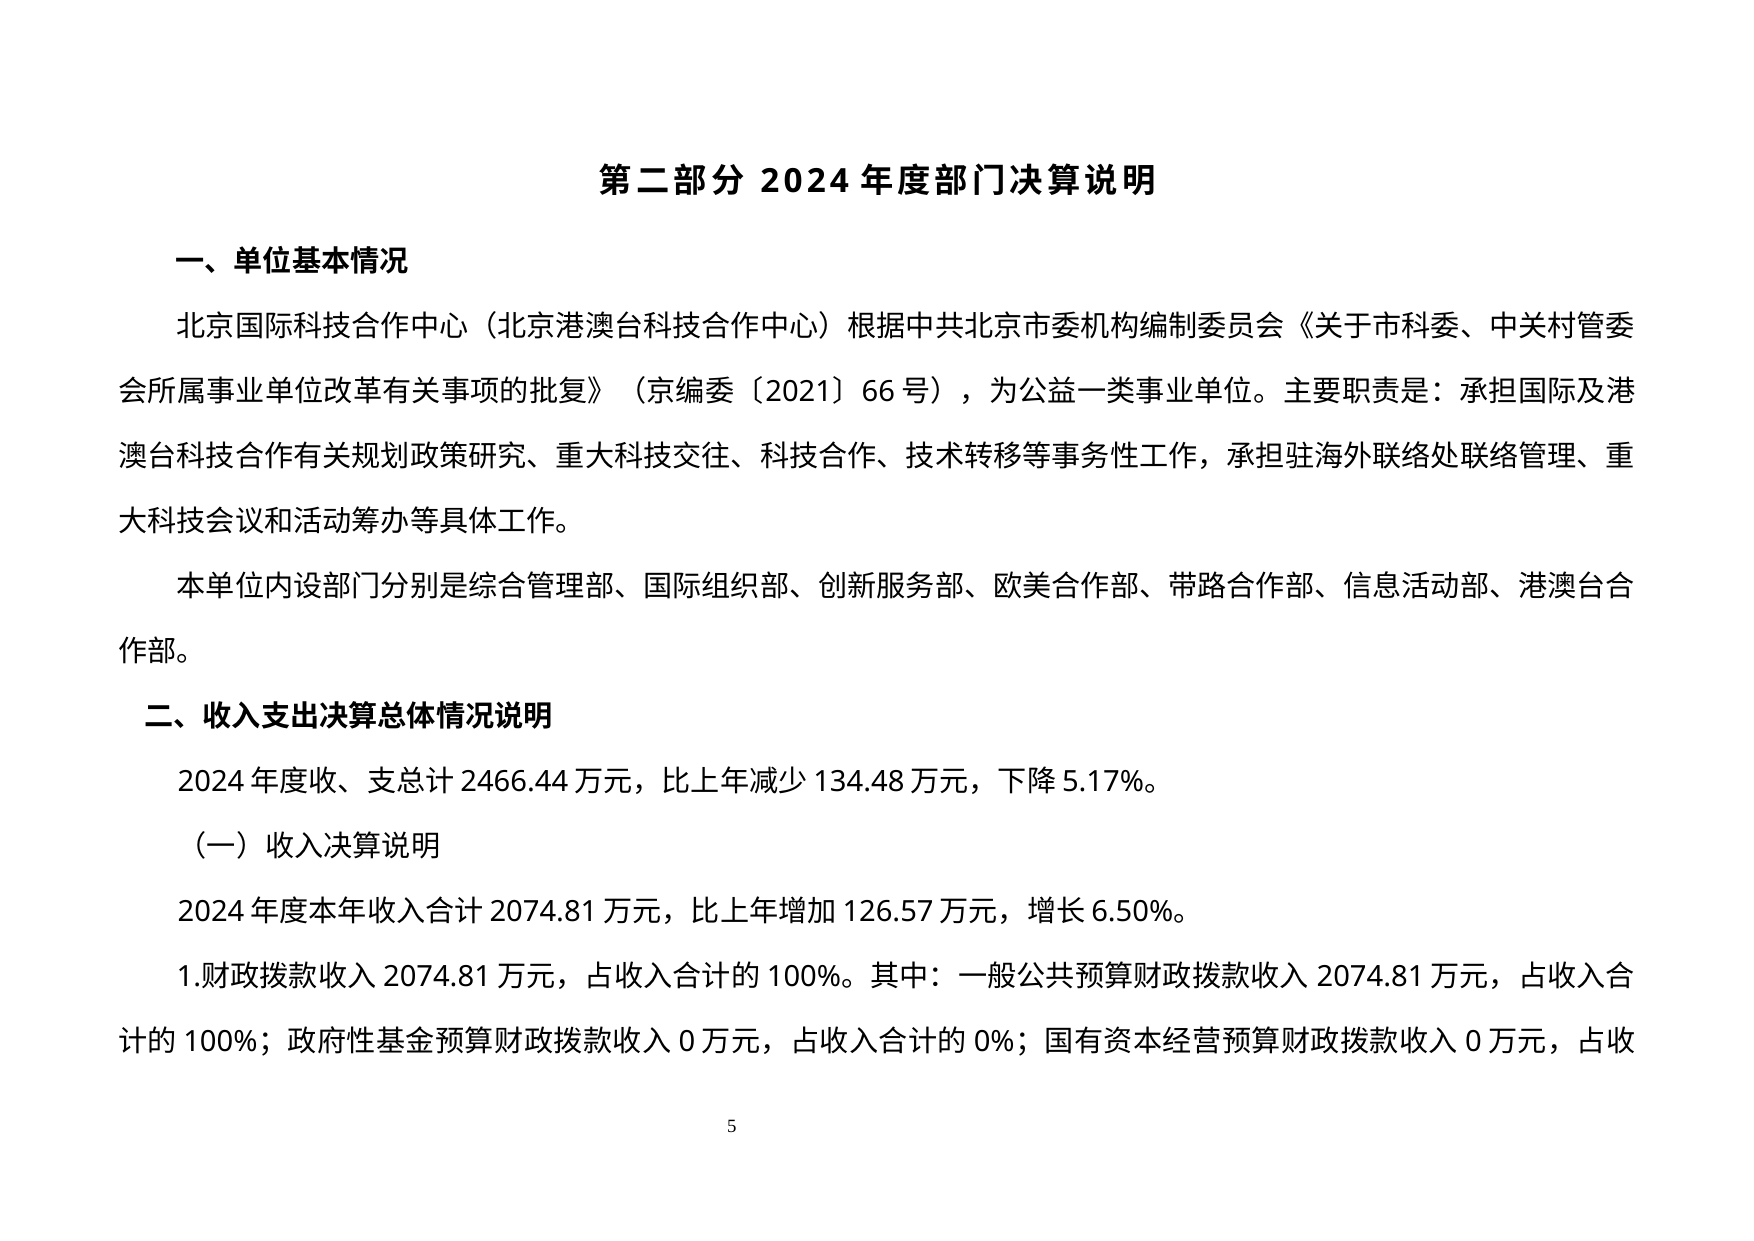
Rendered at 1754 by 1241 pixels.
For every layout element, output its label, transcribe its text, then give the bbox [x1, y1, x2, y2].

text 二、收入支出决算总体情况说明 [118, 682, 1636, 747]
text 北京国际科技合作中心（北京港澳台科技合作中心）根据中共北京市委机构编制委员会《关于市科委、中关村管委会所属事业单位改革有关事项的批复》（京编委〔2021〕66号），为公益一类事业单位。主要职责是：承担国际及港澳台科技合作有关规划政策研究、重大科技交往、科技合作、技术转移等事务性工作，承担驻海外联络处联络管理、重大科技会议和活动筹办等具体工作。 [118, 292, 1636, 552]
text 一、单位基本情况 [118, 227, 1636, 292]
text 2024年度收、支总计2466.44万元，比上年减少134.48万元，下降5.17%。 [118, 747, 1636, 812]
text 第二部分 2024年度部门决算说明 [118, 145, 1636, 210]
text 2024年度本年收入合计2074.81万元，比上年增加126.57万元，增长6.50%。 [118, 877, 1636, 942]
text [118, 942, 1636, 1072]
text （一）收入决算说明 [118, 812, 1636, 877]
text 本单位内设部门分别是综合管理部、国际组织部、创新服务部、欧美合作部、带路合作部、信息活动部、港澳台合作部。 [118, 552, 1636, 682]
